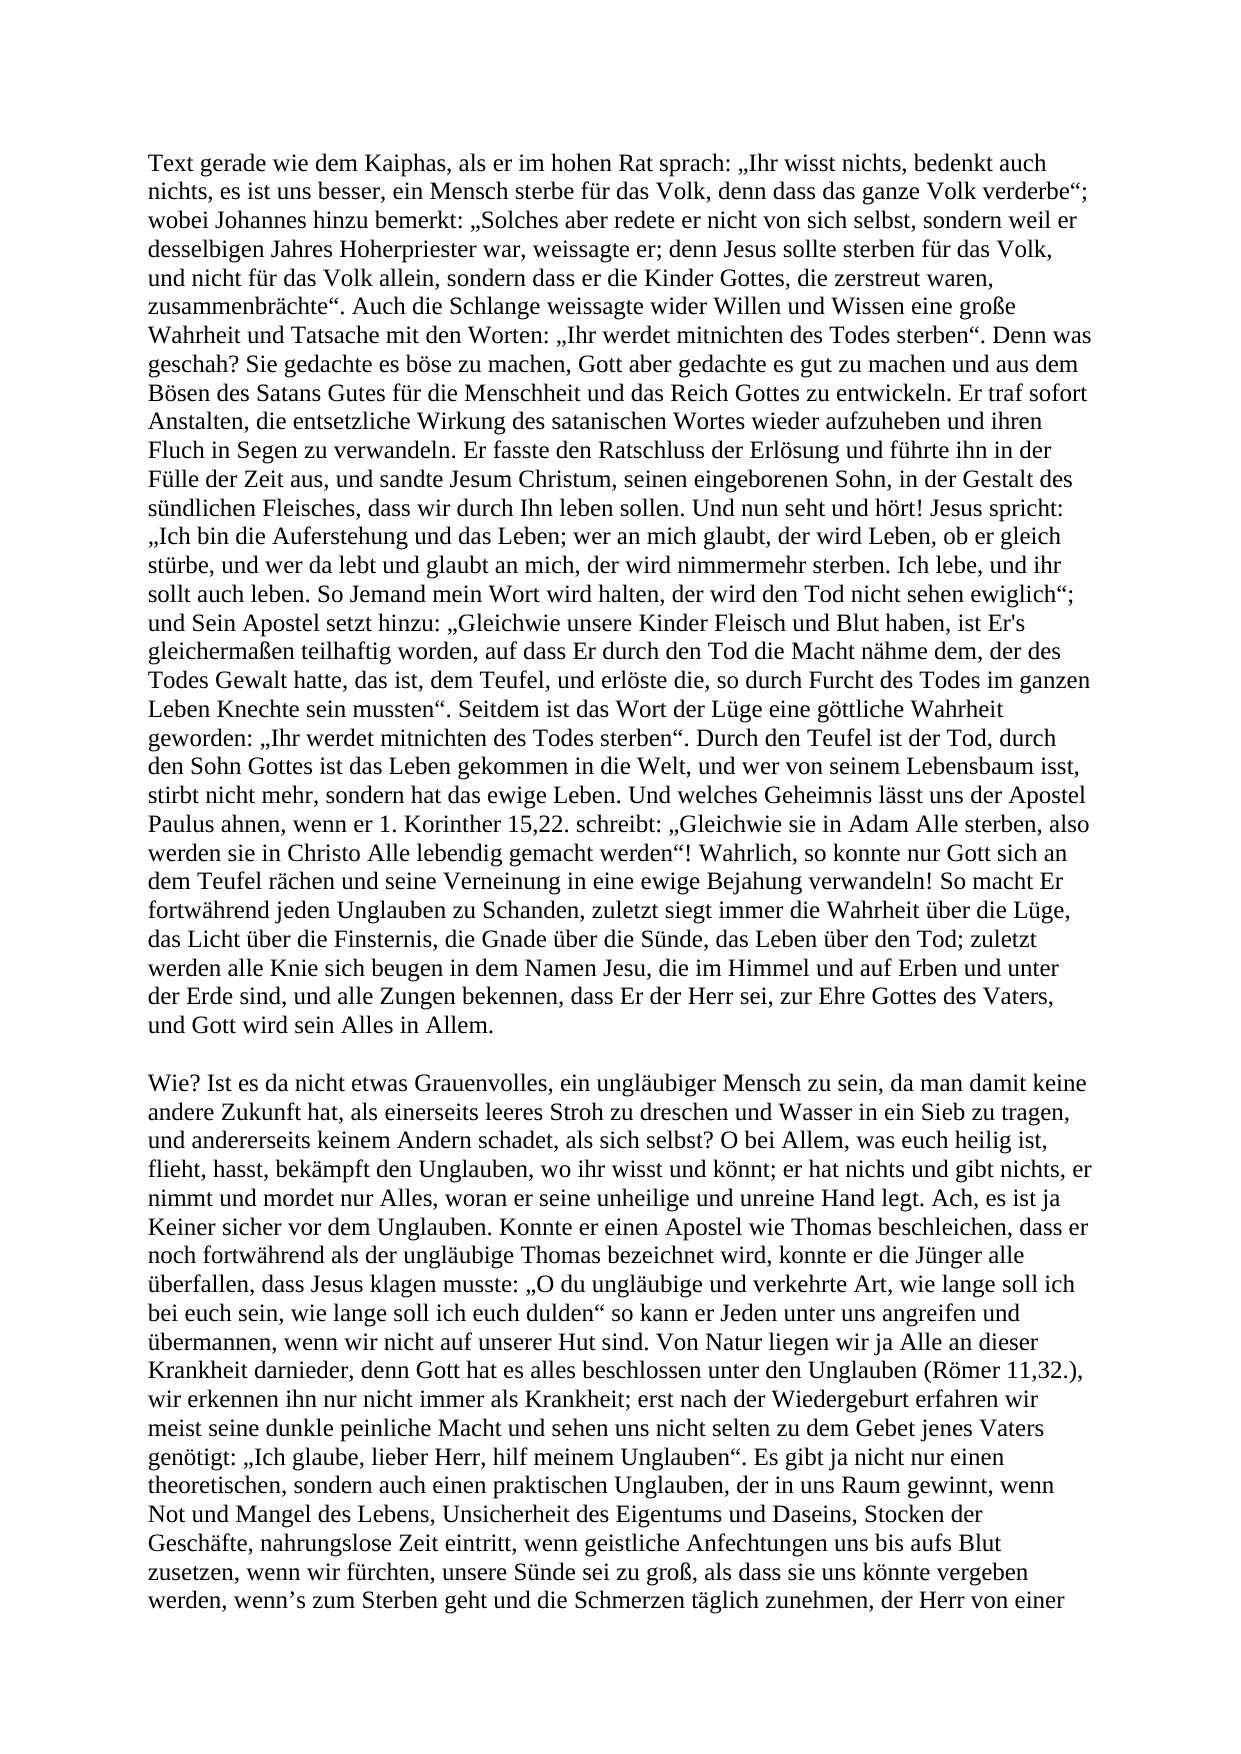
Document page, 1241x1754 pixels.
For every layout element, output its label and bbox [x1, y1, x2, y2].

text [148, 148, 1093, 1039]
text [148, 1068, 1093, 1614]
